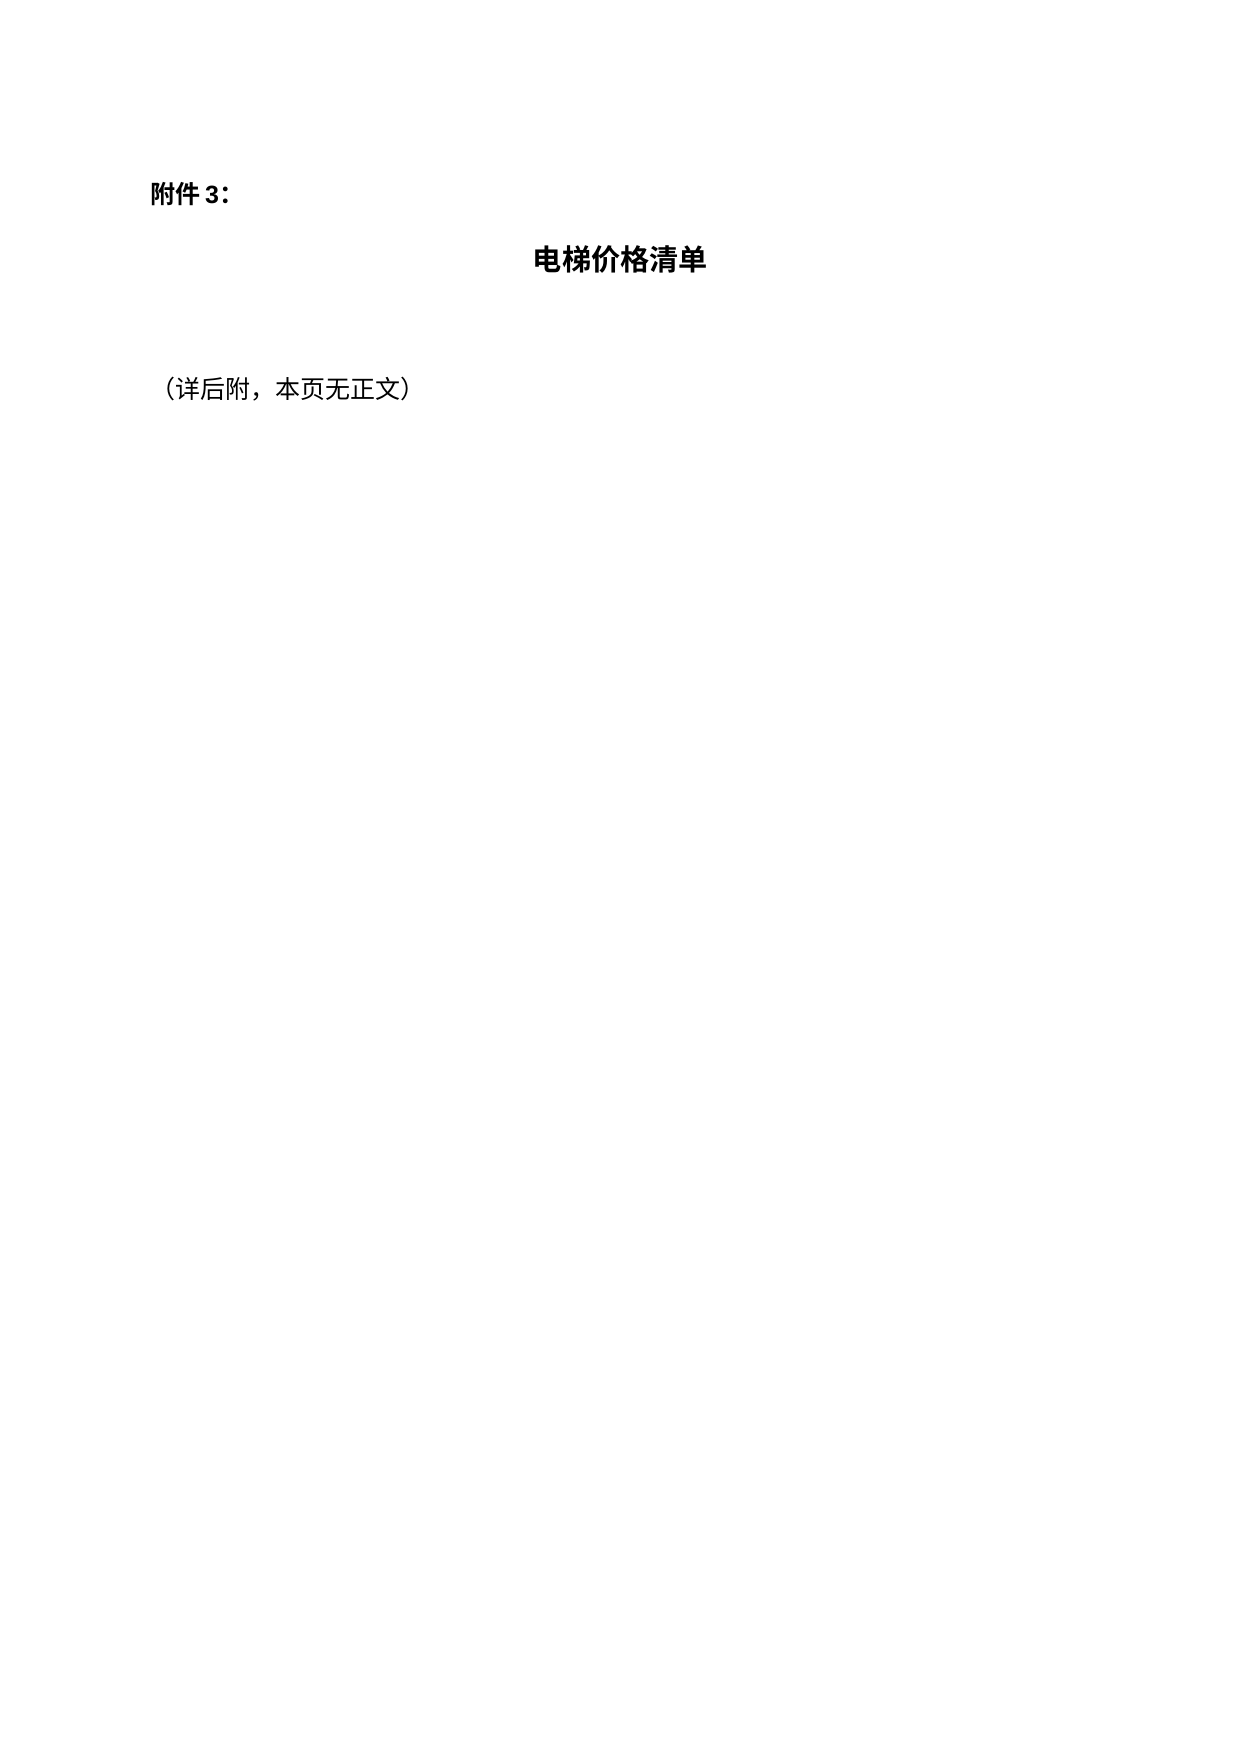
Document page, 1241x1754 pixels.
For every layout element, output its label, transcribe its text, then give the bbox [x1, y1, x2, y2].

text （详后附，本页无正文） [150, 355, 1090, 420]
subtitle 附件3： [150, 160, 1090, 225]
subtitle 电梯价格清单 [150, 225, 1090, 290]
